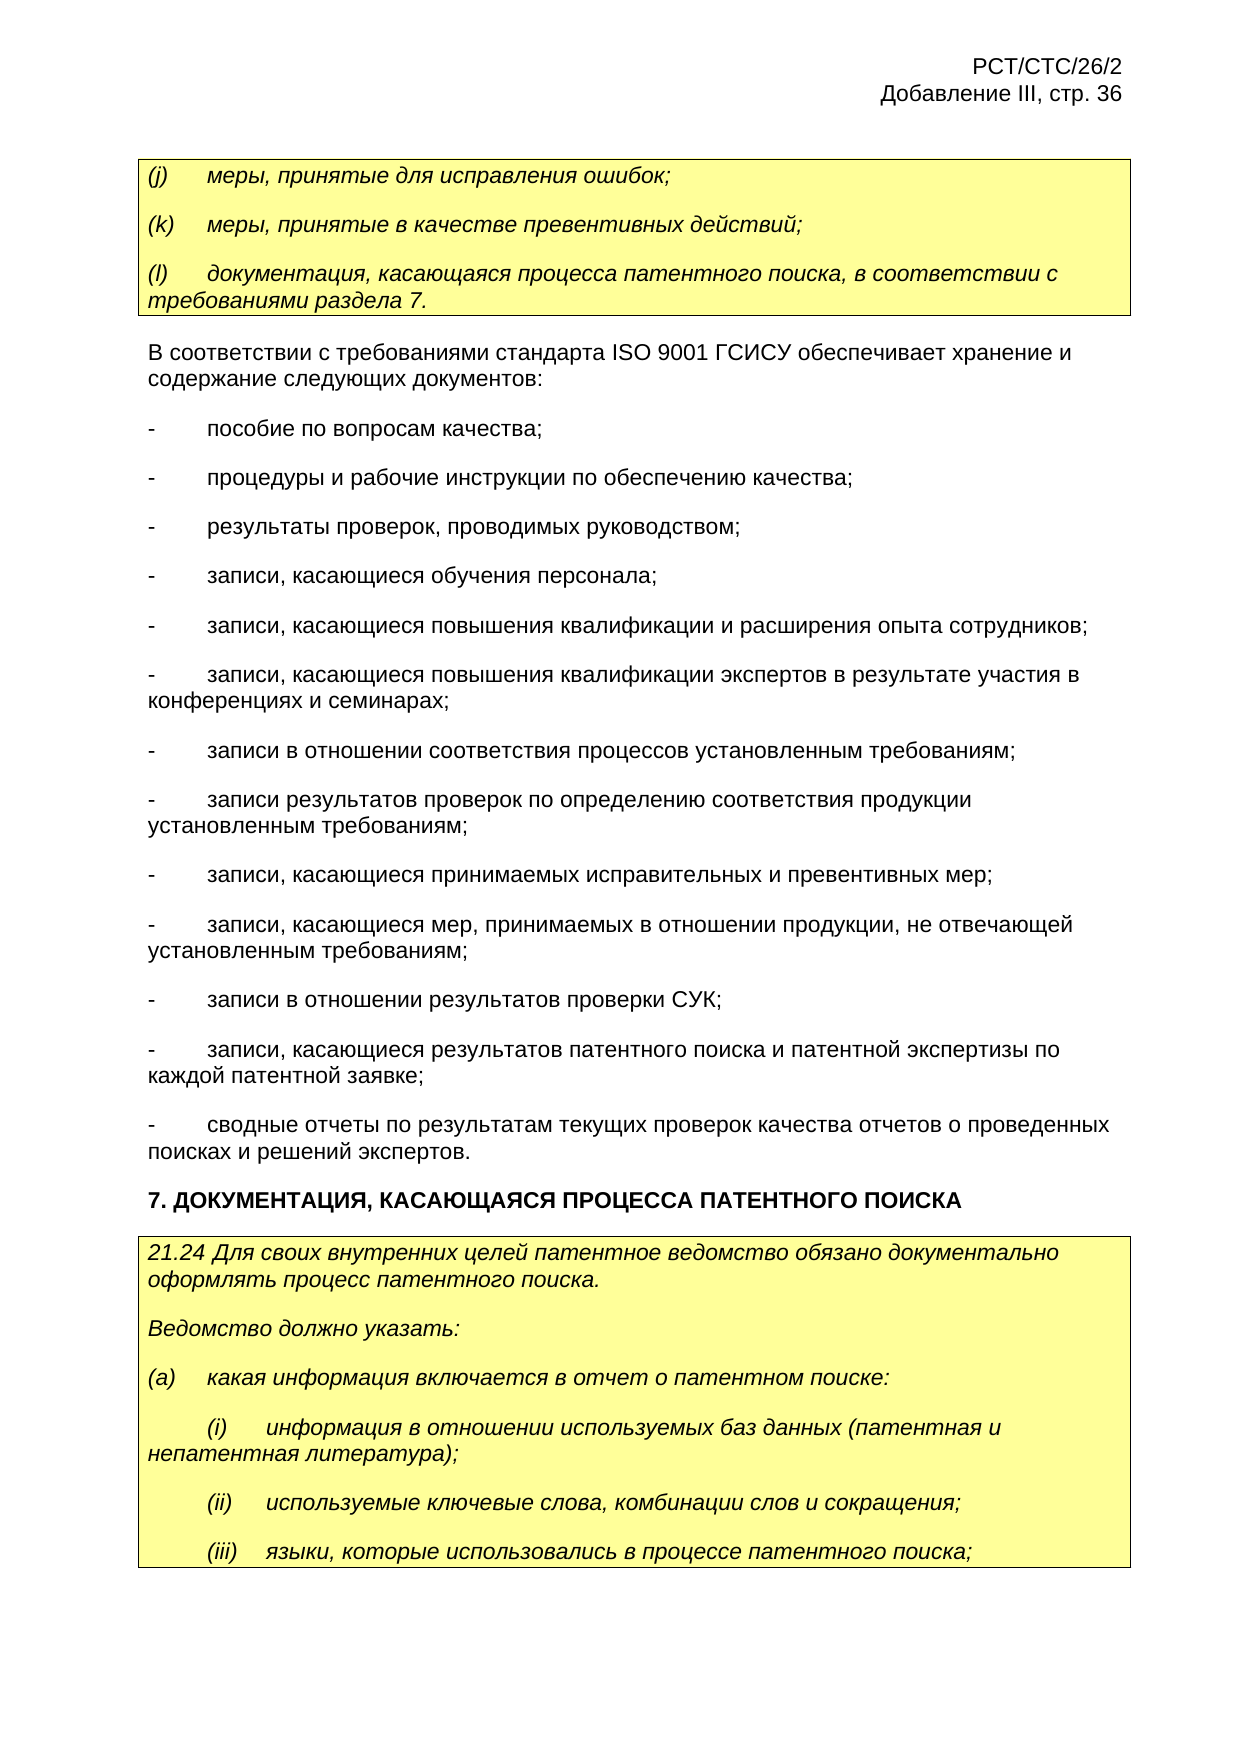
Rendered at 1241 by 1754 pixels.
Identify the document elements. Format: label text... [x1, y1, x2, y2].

text (iii) языки, которые использовались в процессе патентного поиска; [139, 1535, 1130, 1567]
text - записи, касающиеся повышения квалификации и расширения опыта сотрудников; [148, 612, 1122, 638]
text - записи, касающиеся повышения квалификации экспертов в результате участия в конференциях и семинарах; [148, 661, 1122, 714]
text (j) меры, принятые для исправления ошибок; [139, 160, 1130, 188]
text В соответствии с требованиями стандарта ISO 9001 ГСИСУ обеспечивает хранение и содержание следующих документов: [148, 339, 1122, 392]
text - записи результатов проверок по определению соответствия продукции установленным требованиям; [148, 786, 1122, 838]
text - записи в отношении результатов проверки СУК; [148, 986, 1122, 1013]
text 21.24 Для своих внутренних целей патентное ведомство обязано документально оформлять процесс патентного поиска. [139, 1237, 1130, 1292]
text 7. ДОКУМЕНТАЦИЯ, КАСАЮЩАЯСЯ ПРОЦЕССА ПАТЕНТНОГО ПОИСКА [148, 1187, 1122, 1213]
text (ii) используемые ключевые слова, комбинации слов и сокращения; [139, 1486, 1130, 1515]
text - записи, касающиеся мер, принимаемых в отношении продукции, не отвечающей установленным требованиям; [148, 911, 1122, 963]
text Ведомство должно указать: [139, 1312, 1130, 1341]
text - результаты проверок, проводимых руководством; [148, 513, 1122, 539]
text - сводные отчеты по результатам текущих проверок качества отчетов о проведенных поисках и решений экспертов. [148, 1111, 1122, 1164]
text - записи, касающиеся обучения персонала; [148, 562, 1122, 589]
text - пособие по вопросам качества; [148, 414, 1122, 441]
text (a) какая информация включается в отчет о патентном поиске: [139, 1361, 1130, 1391]
text - записи, касающиеся результатов патентного поиска и патентной экспертизы по каждой патентной заявке; [148, 1036, 1122, 1088]
text (i) информация в отношении используемых баз данных (патентная и непатентная литература); [139, 1410, 1130, 1466]
text (k) меры, принятые в качестве превентивных действий; [139, 208, 1130, 237]
text (l) документация, касающаяся процесса патентного поиска, в соответствии с требованиями раздела 7. [139, 257, 1130, 315]
text - записи в отношении соответствия процессов установленным требованиям; [148, 737, 1122, 763]
text - процедуры и рабочие инструкции по обеспечению качества; [148, 464, 1122, 490]
text - записи, касающиеся принимаемых исправительных и превентивных мер; [148, 861, 1122, 888]
